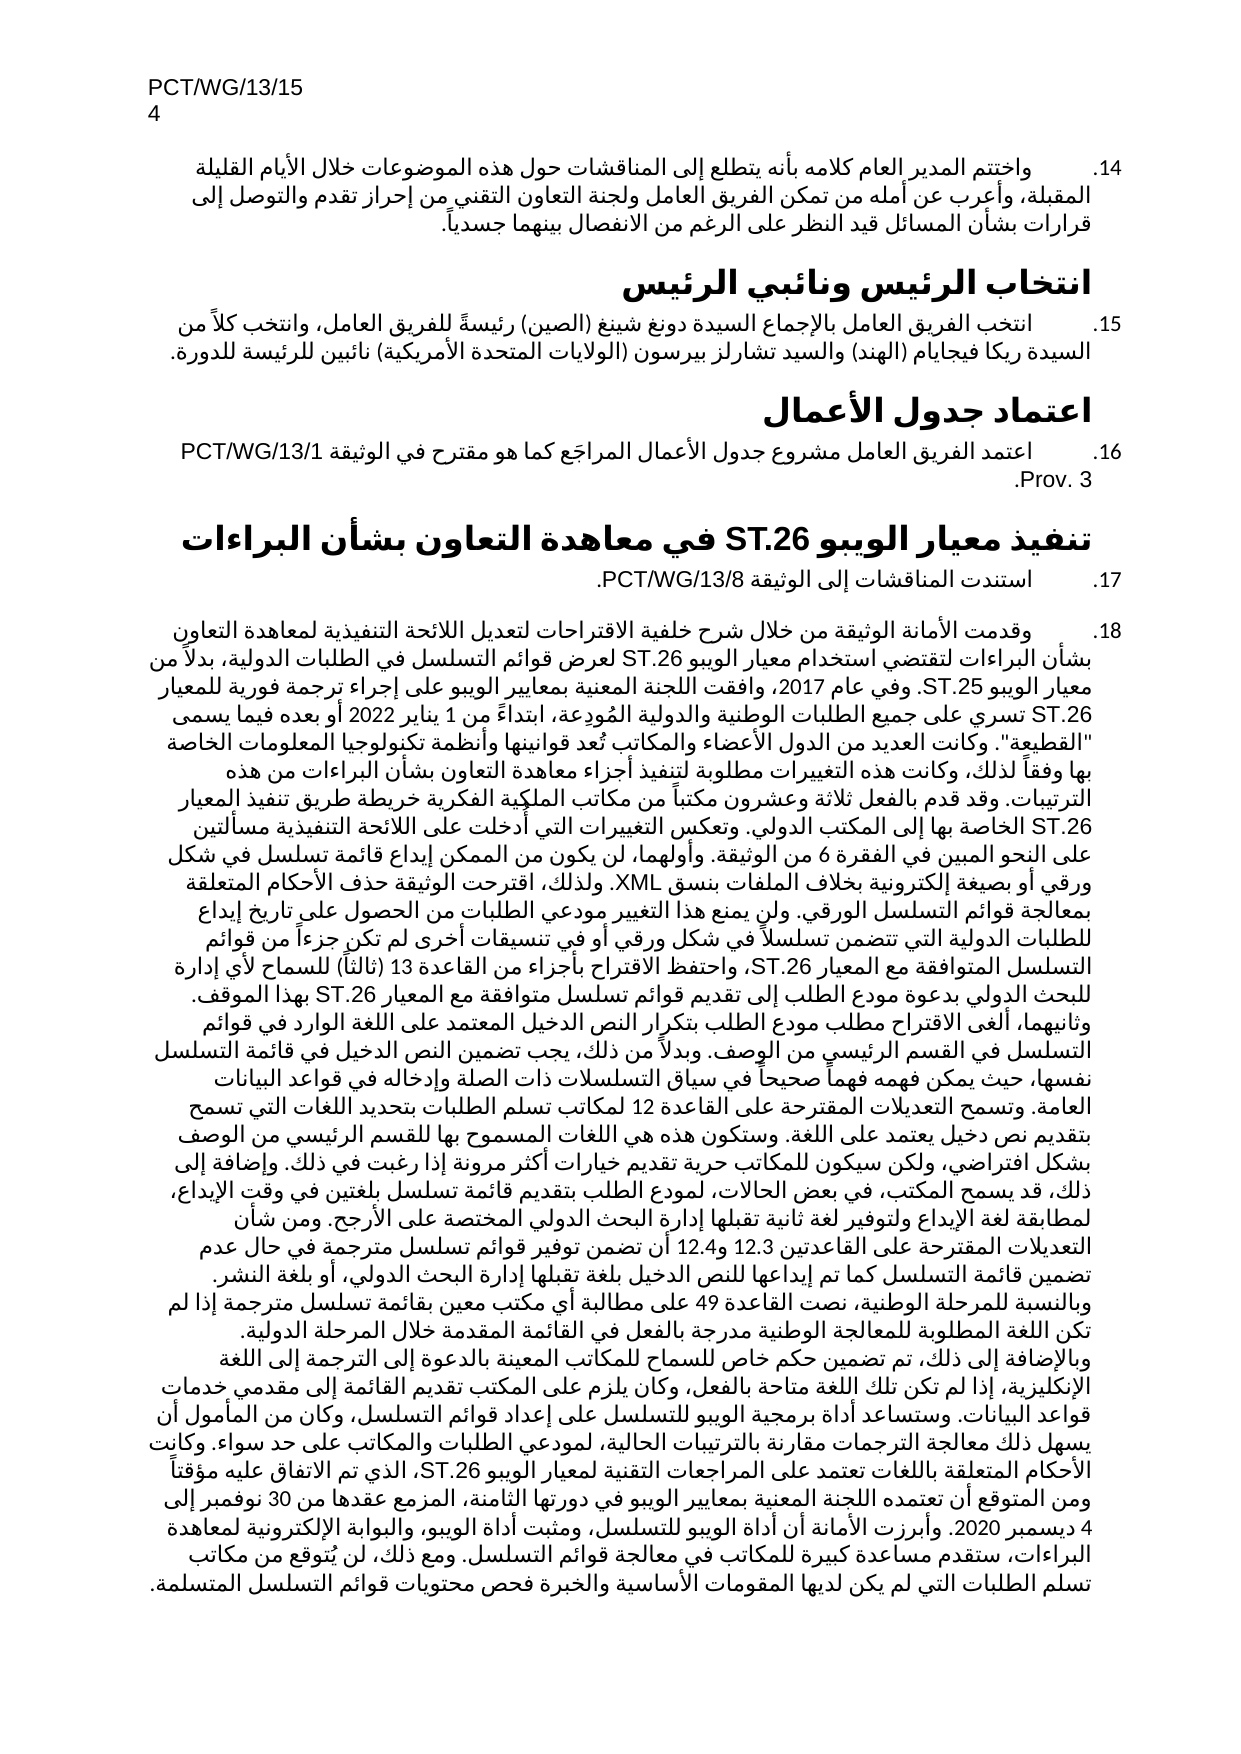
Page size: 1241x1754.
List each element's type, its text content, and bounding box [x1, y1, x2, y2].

subtitle اعتماد جدول الأعمال [148, 390, 1092, 431]
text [148, 616, 1092, 1597]
text انتخب الفريق العامل بالإجماع السيدة دونغ شينغ (الصين) رئيسةً للفريق العامل، وانتخب كلاً من السيدة ريكا فيجايام (الهند) والسيد تشارلز بيرسون (الولايات المتحدة الأمريكية) نائبين للرئيسة للدورة. [148, 309, 1092, 365]
text استندت المناقشات إلى الوثيقة PCT/WG/13/8. [148, 565, 1092, 593]
text واختتم المدير العام كلامه بأنه يتطلع إلى المناقشات حول هذه الموضوعات خلال الأيام القليلة المقبلة، وأعرب عن أمله من تمكن الفريق العامل ولجنة التعاون التقني من إحراز تقدم والتوصل إلى قرارات بشأن المسائل قيد النظر على الرغم من الانفصال بينهما جسدياً. [148, 153, 1092, 237]
text اعتمد الفريق العامل مشروع جدول الأعمال المراجَع كما هو مقترح في الوثيقة PCT/WG/13/1 Prov. 3. [148, 437, 1092, 493]
subtitle تنفيذ معيار الويبو ST.26 في معاهدة التعاون بشأن البراءات [148, 518, 1092, 559]
subtitle انتخاب الرئيس ونائبي الرئيس [148, 262, 1092, 303]
